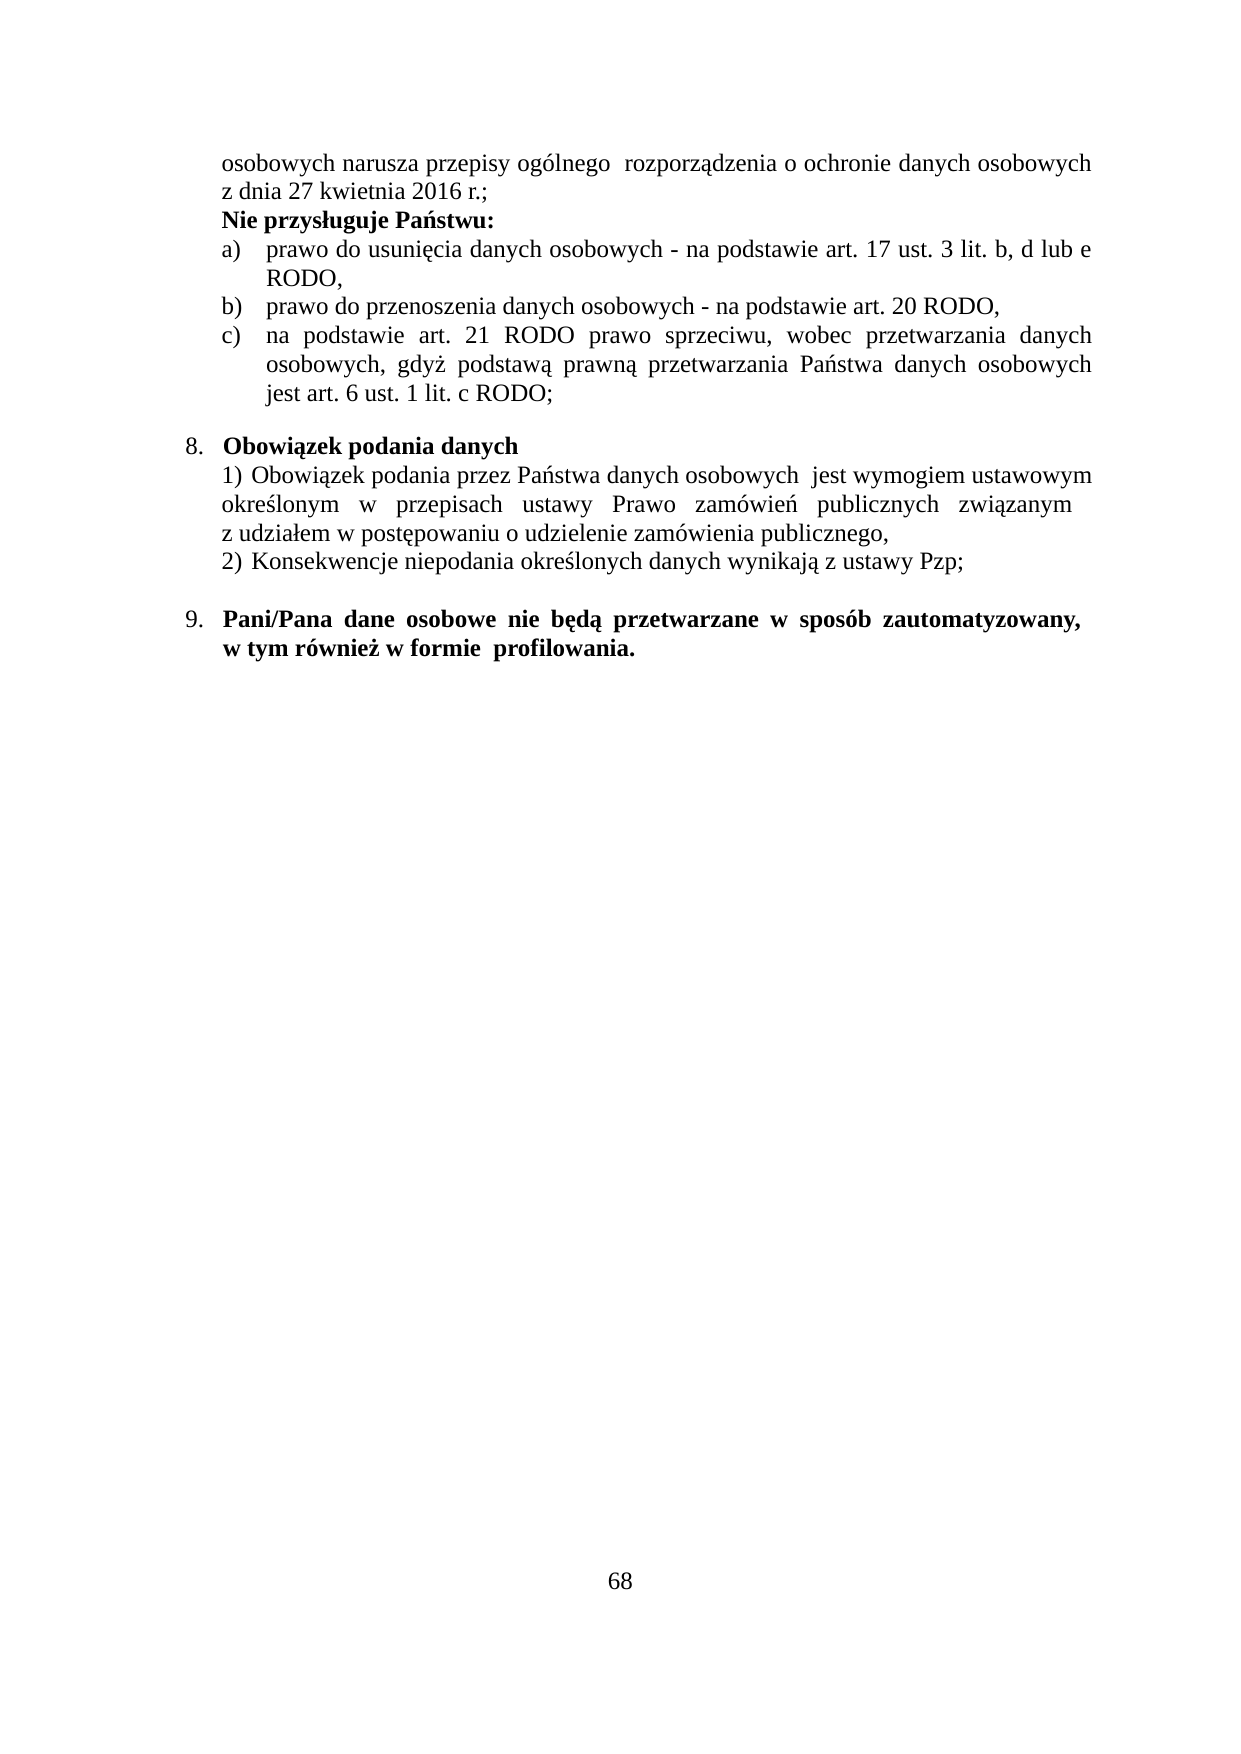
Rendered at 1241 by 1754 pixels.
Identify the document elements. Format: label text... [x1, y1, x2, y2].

list Pani/Pana dane osobowe nie będą przetwarzane w sposób zautomatyzowany, w tym również w formie profilowania. [185, 604, 1093, 661]
list Obowiązek podania danych [185, 431, 1093, 460]
list na podstawie art. 21 RODO prawo sprzeciwu, wobec przetwarzania danych osobowych, gdyż podstawą prawną przetwarzania Państwa danych osobowych jest art. 6 ust. 1 lit. c RODO; [221, 320, 1093, 406]
list Konsekwencje niepodania określonych danych wynikają z ustawy Pzp; [221, 546, 1093, 575]
list prawo do przenoszenia danych osobowych - na podstawie art. 20 RODO, [221, 291, 1093, 320]
list Obowiązek podania przez Państwa danych osobowych jest wymogiem ustawowym określonym w przepisach ustawy Prawo zamówień publicznych związanym z udziałem w postępowaniu o udzielenie zamówienia publicznego, [221, 460, 1093, 546]
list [184, 148, 1093, 205]
text Nie przysługuje Państwu: [207, 205, 1093, 234]
list prawo do usunięcia danych osobowych - na podstawie art. 17 ust. 3 lit. b, d lub e RODO, [221, 234, 1093, 291]
